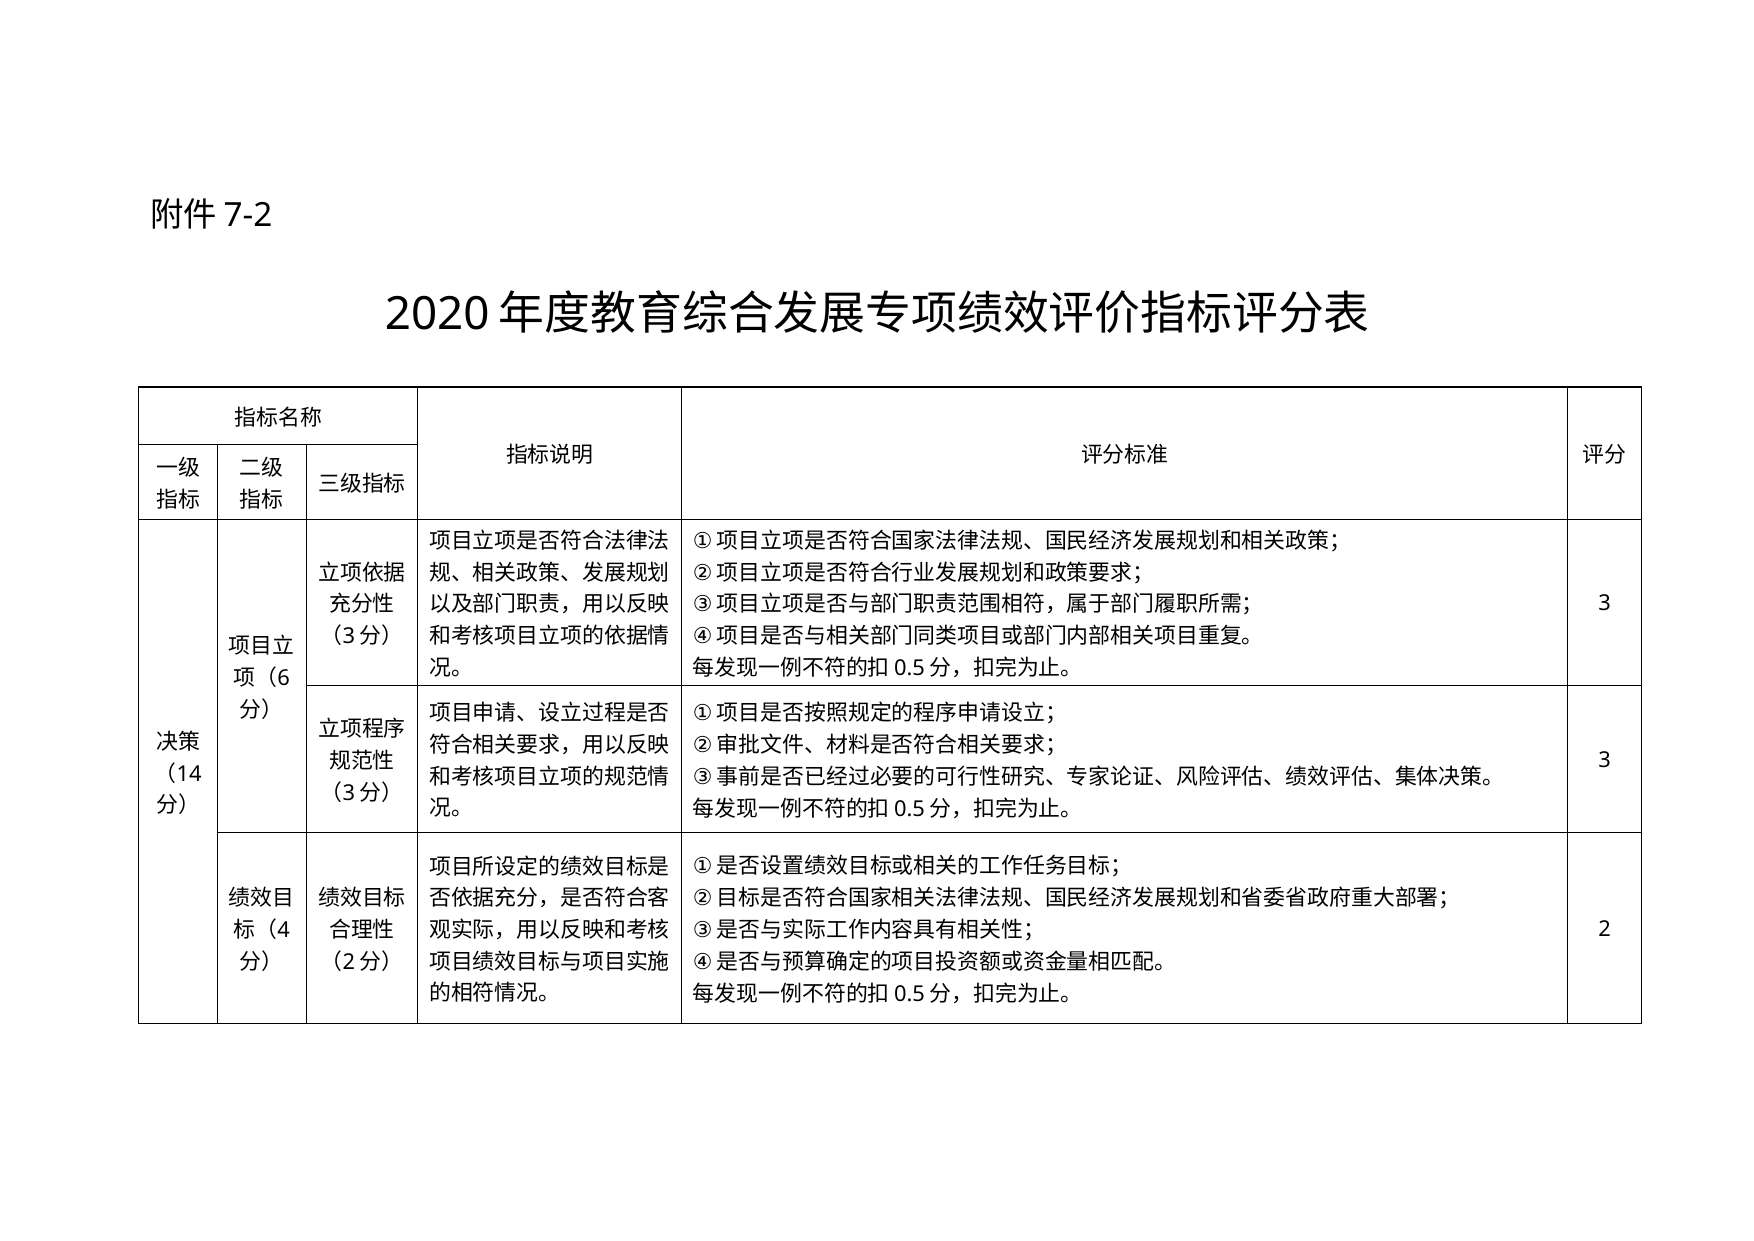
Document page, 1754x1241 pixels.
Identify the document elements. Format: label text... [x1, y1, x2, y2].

table_cell 三级指标 [307, 445, 417, 519]
table_cell 绩效目标（4分） [218, 833, 306, 1023]
table_cell 项目立项是否符合法律法规、相关政策、发展规划以及部门职责，用以反映和考核项目立项的依据情况。 [418, 520, 681, 684]
subtitle 2020年度教育综合发展专项绩效评价指标评分表 [150, 282, 1604, 341]
table_cell 项目申请、设立过程是否符合相关要求，用以反映和考核项目立项的规范情况。 [418, 686, 681, 832]
table_cell 项目所设定的绩效目标是否依据充分，是否符合客观实际，用以反映和考核项目绩效目标与项目实施的相符情况。 [418, 833, 681, 1023]
table_cell 立项程序规范性（3分） [307, 686, 417, 832]
text 附件7-2 [150, 188, 1604, 236]
table_cell 项目立项（6分） [218, 520, 306, 832]
table_cell 一级指标 [139, 445, 217, 519]
table_cell ①项目立项是否符合国家法律法规、国民经济发展规划和相关政策； ②项目立项是否符合行业发展规划和政策要求； ③项目立项是否与部门职责范围相符，属于部门履职所需； ④项目是否与相关部门同类项目或部门内部相关项目重复。 每发现一例不符的扣0.5分，扣完为止。 [682, 520, 1567, 684]
table_cell 2 [1568, 833, 1641, 1023]
table_header 评分 [1568, 388, 1641, 519]
table_cell 绩效目标合理性（2分） [307, 833, 417, 1023]
table_cell 决策（14分） [139, 520, 217, 1023]
table_cell 3 [1568, 686, 1641, 832]
table_cell 立项依据充分性（3分） [307, 520, 417, 684]
table_cell 二级 指标 [218, 445, 306, 519]
table_cell 3 [1568, 520, 1641, 684]
table_header 指标说明 [418, 388, 681, 519]
table_cell ①是否设置绩效目标或相关的工作任务目标； ②目标是否符合国家相关法律法规、国民经济发展规划和省委省政府重大部署； ③是否与实际工作内容具有相关性； ④是否与预算确定的项目投资额或资金量相匹配。 每发现一例不符的扣0.5分，扣完为止。 [682, 833, 1567, 1023]
table_header 评分标准 [682, 388, 1567, 519]
table_header 指标名称 [139, 388, 417, 444]
table_cell ①项目是否按照规定的程序申请设立； ②审批文件、材料是否符合相关要求； ③事前是否已经过必要的可行性研究、专家论证、风险评估、绩效评估、集体决策。 每发现一例不符的扣0.5分，扣完为止。 [682, 686, 1567, 832]
